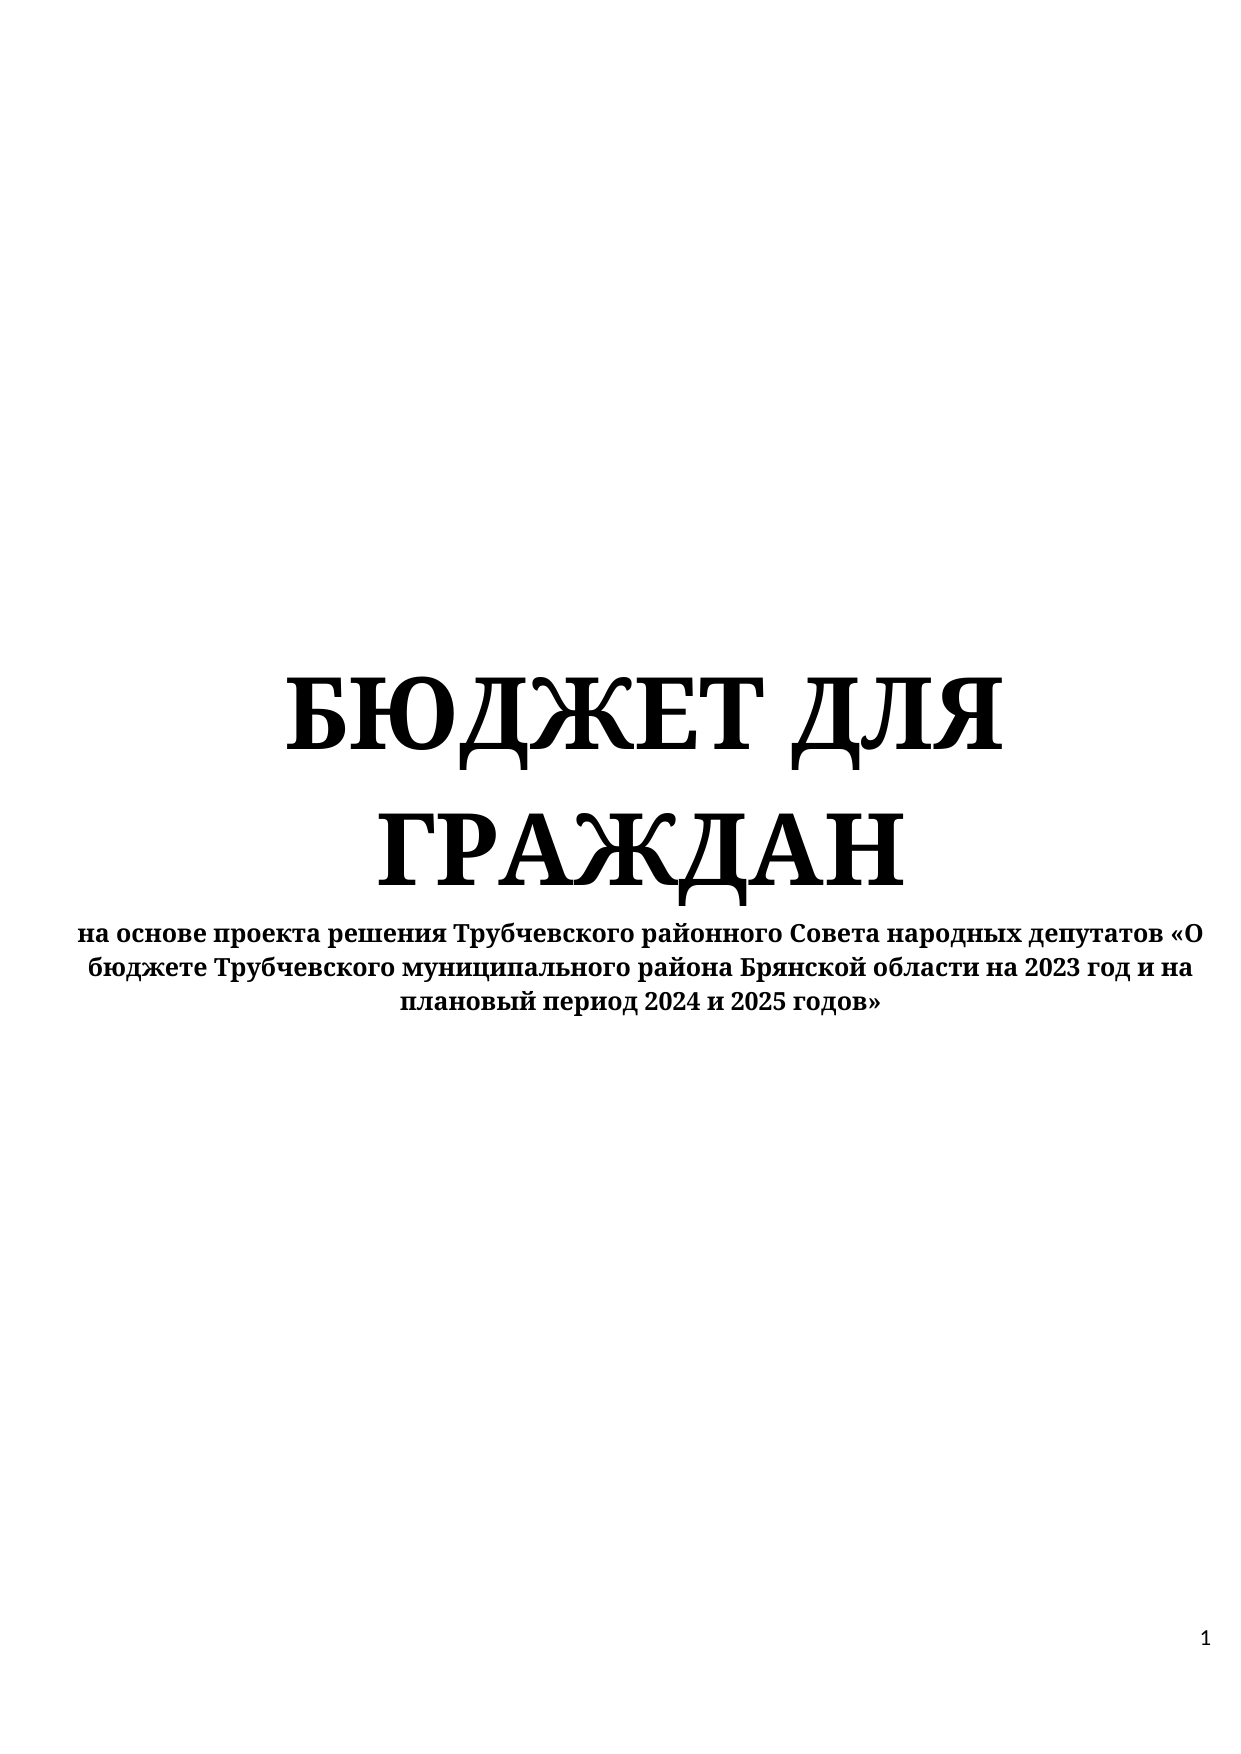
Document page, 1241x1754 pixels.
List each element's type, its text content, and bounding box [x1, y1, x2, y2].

text БЮДЖЕТ ДЛЯ ГРАЖДАН [71, 643, 1211, 915]
text на основе проекта решения Трубчевского районного Совета народных депутатов «О бюджете Трубчевского муниципального района Брянской области на 2023 год и на плановый период 2024 и 2025 годов» [71, 915, 1211, 1017]
